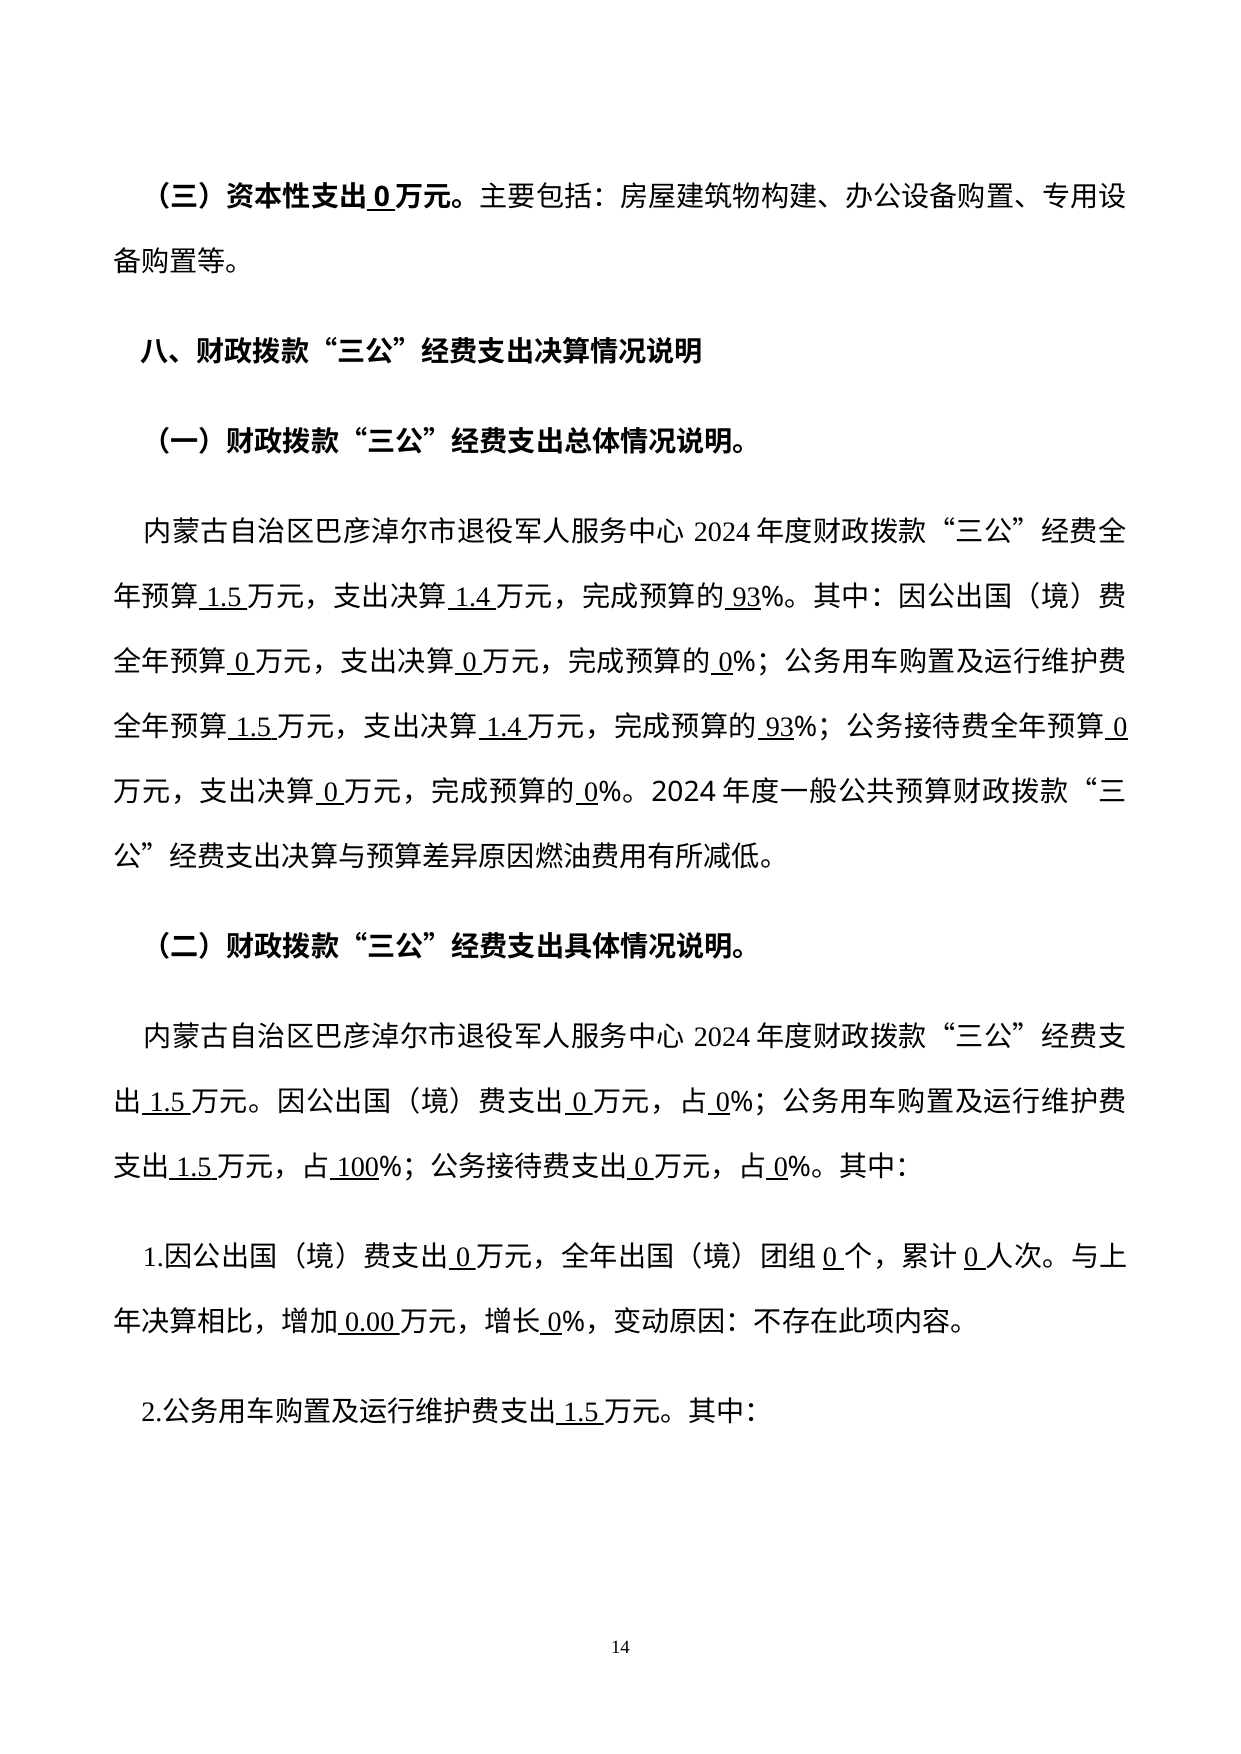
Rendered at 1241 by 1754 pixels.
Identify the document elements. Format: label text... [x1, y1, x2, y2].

text （二）财政拨款“三公”经费支出具体情况说明。 [113, 912, 1127, 977]
text 1.因公出国（境）费支出 0万元，全年出国（境）团组0 个，累计0 人次。与上年决算相比，增加 0.00万元，增长 0%，变动原因：不存在此项内容。 [113, 1222, 1127, 1352]
text （一）财政拨款“三公”经费支出总体情况说明。 [113, 407, 1127, 472]
text 八、财政拨款“三公”经费支出决算情况说明 [113, 317, 1127, 382]
text 内蒙古自治区巴彦淖尔市退役军人服务中心 2024年度财政拨款“三公”经费支出 1.5万元。因公出国（境）费支出 0万元，占 0%；公务用车购置及运行维护费支出 1.5万元，占 100%；公务接待费支出 0万元，占 0%。其中： [113, 1002, 1127, 1197]
text 2.公务用车购置及运行维护费支出 1.5万元。其中： [113, 1377, 1127, 1442]
text 内蒙古自治区巴彦淖尔市退役军人服务中心 2024年度财政拨款“三公”经费全年预算 1.5万元，支出决算 1.4万元，完成预算的 93%。其中：因公出国（境）费全年预算 0万元，支出决算 0万元，完成预算的 0%；公务用车购置及运行维护费全年预算 1.5万元，支出决算 1.4万元，完成预算的 93%；公务接待费全年预算 0万元，支出决算 0万元，完成预算的 0%。2024年度一般公共预算财政拨款“三公”经费支出决算与预算差异原因燃油费用有所减低。 [113, 497, 1127, 887]
text （三）资本性支出 0万元。主要包括：房屋建筑物构建、办公设备购置、专用设备购置等。 [113, 162, 1127, 292]
